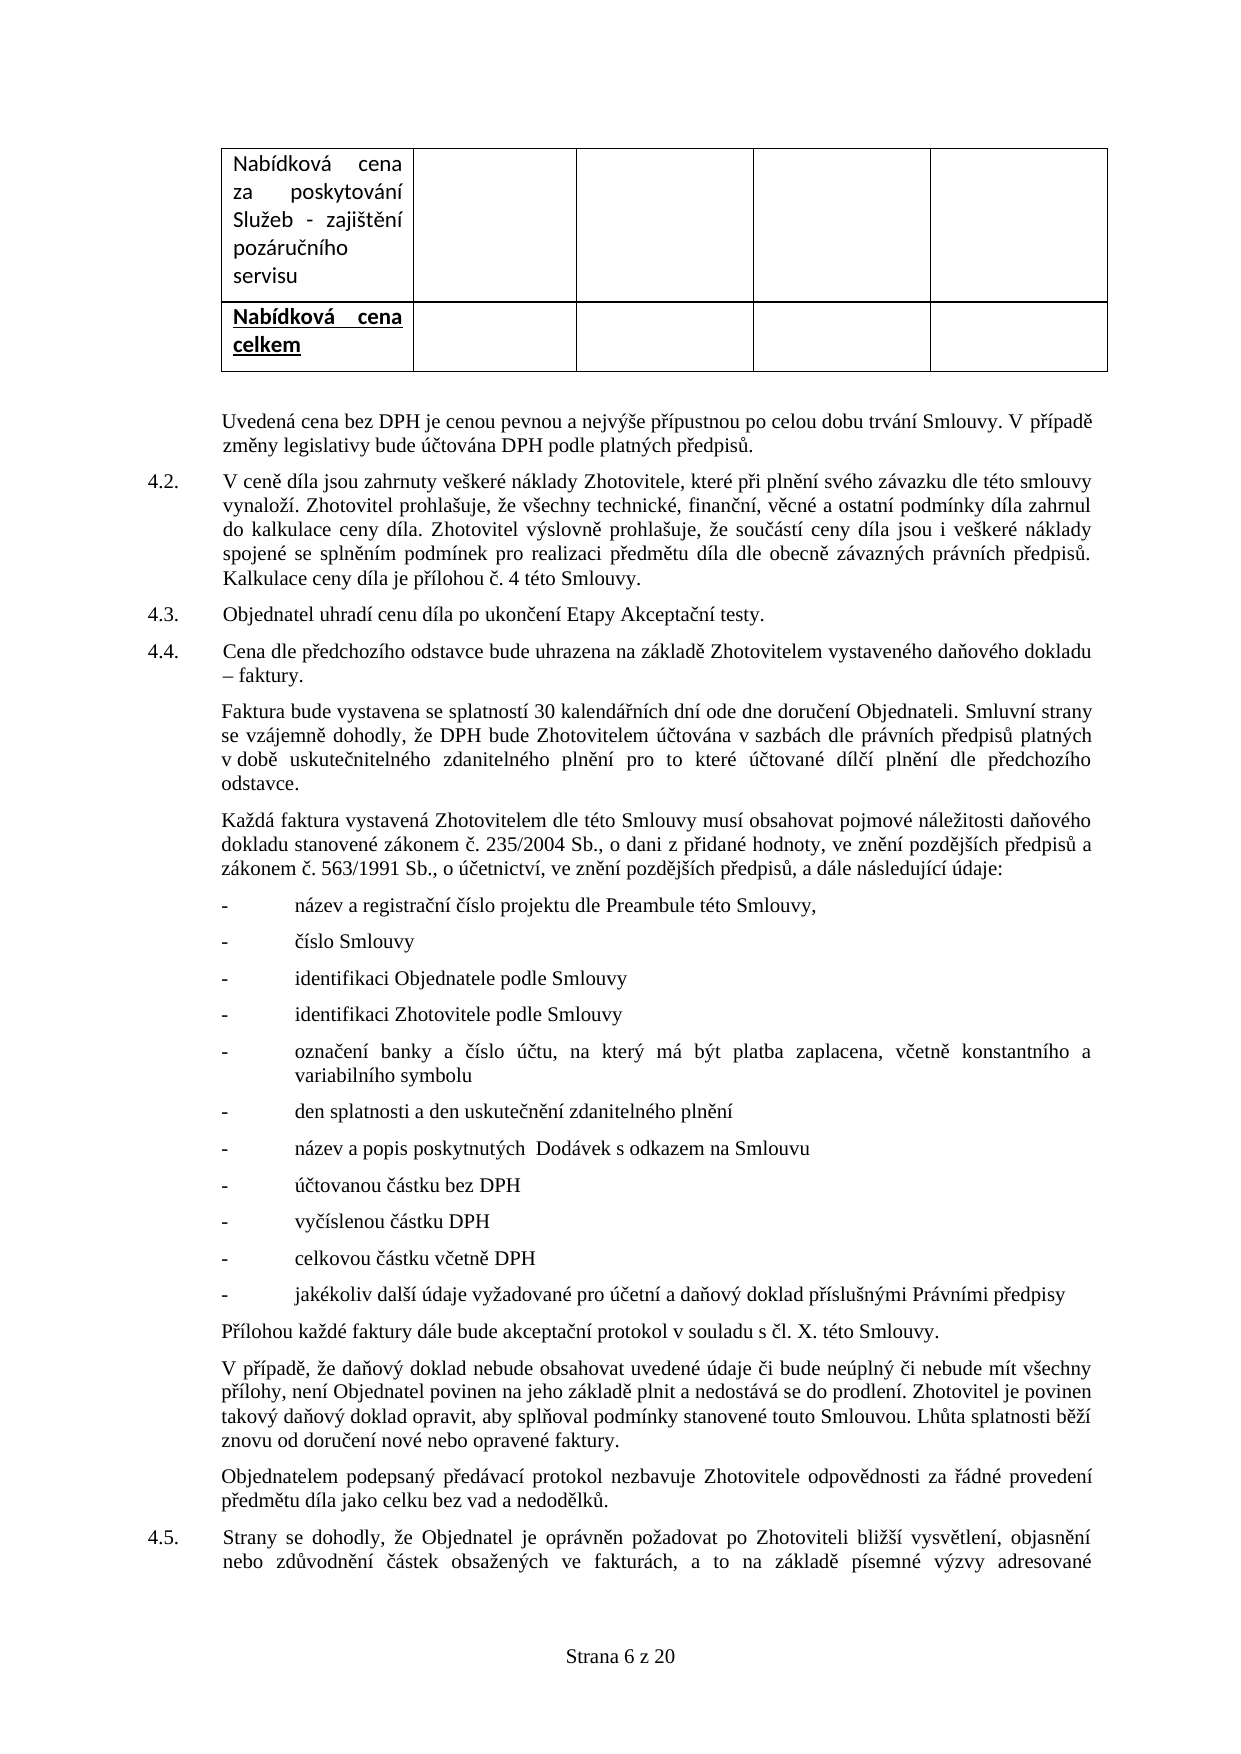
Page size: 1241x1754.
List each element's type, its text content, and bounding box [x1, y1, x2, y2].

text - číslo Smlouvy [221, 929, 1092, 953]
table_cell Nabídková cena za poskytování Služeb - zajištění pozáručního servisu [222, 149, 413, 301]
table_cell [754, 303, 930, 371]
text V případě, že daňový doklad nebude obsahovat uvedené údaje či bude neúplný či nebude mít všechny přílohy, není Objednatel povinen na jeho základě plnit a nedostává se do prodlení. Zhotovitel je povinen takový daňový doklad opravit, aby splňoval podmínky stanovené touto Smlouvou. Lhůta splatnosti běží znovu od doručení nové nebo opravené faktury. [221, 1355, 1092, 1452]
text Každá faktura vystavená Zhotovitelem dle této Smlouvy musí obsahovat pojmové náležitosti daňového dokladu stanovené zákonem č. 235/2004 Sb., o dani z přidané hodnoty, ve znění pozdějších předpisů a zákonem č. 563/1991 Sb., o účetnictví, ve znění pozdějších předpisů, a dále následující údaje: [221, 808, 1092, 880]
table_cell [754, 149, 930, 301]
text 4.2. V ceně díla jsou zahrnuty veškeré náklady Zhotovitele, které při plnění svého závazku dle této smlouvy vynaloží. Zhotovitel prohlašuje, že všechny technické, finanční, věcné a ostatní podmínky díla zahrnul do kalkulace ceny díla. Zhotovitel výslovně prohlašuje, že součástí ceny díla jsou i veškeré náklady spojené se splněním podmínek pro realizaci předmětu díla dle obecně závazných právních předpisů. Kalkulace ceny díla je přílohou č. 4 této Smlouvy. [148, 469, 1092, 589]
text Faktura bude vystavena se splatností 30 kalendářních dní ode dne doručení Objednateli. Smluvní strany se vzájemně dohodly, že DPH bude Zhotovitelem účtována v sazbách dle právních předpisů platných v době uskutečnitelného zdanitelného plnění pro to které účtované dílčí plnění dle předchozího odstavce. [221, 699, 1092, 795]
text - identifikaci Zhotovitele podle Smlouvy [221, 1002, 1092, 1026]
text 4.3. Objednatel uhradí cenu díla po ukončení Etapy Akceptační testy. [148, 602, 1092, 626]
text - název a registrační číslo projektu dle Preambule této Smlouvy, [221, 893, 1092, 917]
text - identifikaci Objednatele podle Smlouvy [221, 966, 1092, 990]
text 4.4. Cena dle předchozího odstavce bude uhrazena na základě Zhotovitelem vystaveného daňového dokladu – faktury. [148, 638, 1092, 687]
table_cell [577, 149, 753, 301]
text - označení banky a číslo účtu, na který má být platba zaplacena, včetně konstantního a variabilního symbolu [221, 1039, 1092, 1087]
text Uvedená cena bez DPH je cenou pevnou a nejvýše přípustnou po celou dobu trvání Smlouvy. V případě změny legislativy bude účtována DPH podle platných předpisů. [221, 408, 1092, 457]
text - vyčíslenou částku DPH [221, 1209, 1092, 1233]
text - účtovanou částku bez DPH [221, 1173, 1092, 1197]
table_cell [414, 303, 576, 371]
text - den splatnosti a den uskutečnění zdanitelného plnění [221, 1099, 1092, 1123]
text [148, 1525, 1092, 1573]
text Objednatelem podepsaný předávací protokol nezbavuje Zhotovitele odpovědnosti za řádné provedení předmětu díla jako celku bez vad a nedodělků. [221, 1464, 1092, 1512]
table_cell [414, 149, 576, 301]
text Přílohou každé faktury dále bude akceptační protokol v souladu s čl. X. této Smlouvy. [148, 1319, 1092, 1343]
text - název a popis poskytnutých Dodávek s odkazem na Smlouvu [221, 1136, 1092, 1160]
text - celkovou částku včetně DPH [221, 1246, 1092, 1270]
table_cell [931, 303, 1107, 371]
text - jakékoliv další údaje vyžadované pro účetní a daňový doklad příslušnými Právními předpisy [221, 1282, 1092, 1306]
table_cell [577, 303, 753, 371]
table_cell [931, 149, 1107, 301]
table_cell Nabídková cena celkem [222, 303, 413, 371]
